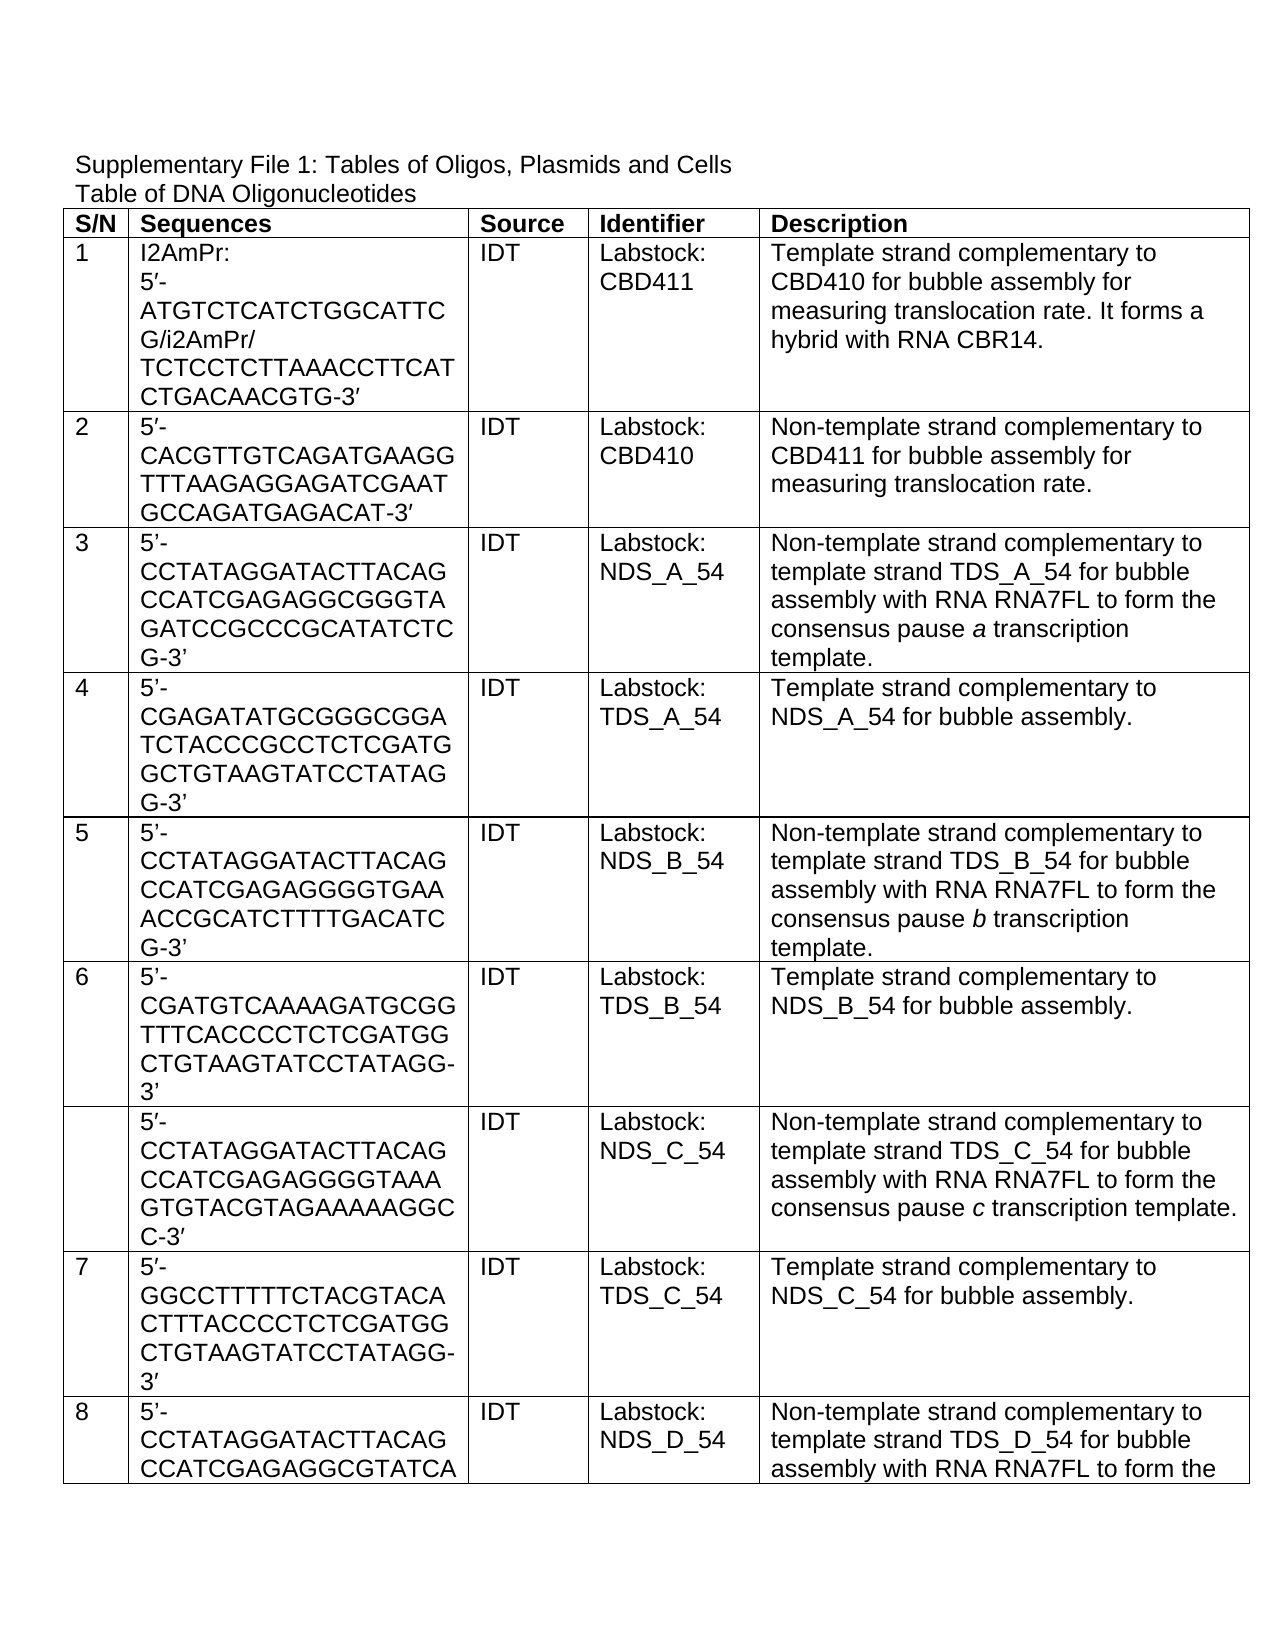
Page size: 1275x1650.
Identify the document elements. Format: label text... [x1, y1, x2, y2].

table_cell 5′-CCTATAGGATACTTACAGCCATCGAGAGGGGTAAAGTGTACGTAGAAAAAGGCC-3′ [129, 1107, 468, 1251]
table_cell [64, 1107, 128, 1251]
table_cell IDT [469, 673, 588, 816]
table_cell 5’-CCTATAGGATACTTACAGCCATCGAGAGGGGTGAAACCGCATCTTTTGACATCG-3’ [129, 818, 468, 961]
table_cell 5’-CGATGTCAAAAGATGCGGTTTCACCCCTCTCGATGGCTGTAAGTATCCTATAGG-3’ [129, 962, 468, 1106]
table_cell Labstock: CBD410 [589, 412, 759, 527]
text Supplementary File 1: Tables of Oligos, Plasmids and Cells [75, 150, 1200, 179]
table_cell 8 [64, 1397, 128, 1483]
table_cell Non-template strand complementary to template strand TDS_B_54 for bubble assembly with RNA RNA7FL to form the consensus pause b transcription template. [760, 818, 1249, 961]
table_cell 1 [64, 238, 128, 411]
table_header Sequences [129, 209, 468, 237]
table_cell Non-template strand complementary to template strand TDS_C_54 for bubble assembly with RNA RNA7FL to form the consensus pause c transcription template. [760, 1107, 1249, 1251]
table_cell IDT [469, 528, 588, 672]
table_cell Labstock: CBD411 [589, 238, 759, 411]
text Table of DNA Oligonucleotides [75, 179, 1200, 207]
table_cell Labstock: NDS_B_54 [589, 818, 759, 961]
table_header S/N [64, 209, 128, 237]
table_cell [760, 1397, 1249, 1483]
table_cell 6 [64, 962, 128, 1106]
table_header Description [760, 209, 1249, 237]
table_cell IDT [469, 238, 588, 411]
table_cell IDT [469, 1252, 588, 1396]
table_cell IDT [469, 412, 588, 527]
table_cell IDT [469, 1397, 588, 1483]
table_cell 7 [64, 1252, 128, 1396]
table_cell Template strand complementary to NDS_C_54 for bubble assembly. [760, 1252, 1249, 1396]
table_cell 4 [64, 673, 128, 816]
table_cell 5′-GGCCTTTTTCTACGTACACTTTACCCCTCTCGATGGCTGTAAGTATCCTATAGG-3′ [129, 1252, 468, 1396]
table_cell 5 [64, 818, 128, 961]
table_cell IDT [469, 818, 588, 961]
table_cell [129, 1397, 468, 1483]
table_cell Labstock: NDS_C_54 [589, 1107, 759, 1251]
table_cell 5’-CGAGATATGCGGGCGGATCTACCCGCCTCTCGATGGCTGTAAGTATCCTATAGG-3’ [129, 673, 468, 816]
table_header Identifier [589, 209, 759, 237]
table_cell 5′-CACGTTGTCAGATGAAGGTTTAAGAGGAGATCGAATGCCAGATGAGACAT-3′ [129, 412, 468, 527]
table_cell I2AmPr: 5′-ATGTCTCATCTGGCATTCG/i2AmPr/TCTCCTCTTAAACCTTCATCTGACAACGTG-3′ [129, 238, 468, 411]
table_cell Non-template strand complementary to template strand TDS_A_54 for bubble assembly with RNA RNA7FL to form the consensus pause a transcription template. [760, 528, 1249, 672]
table_cell 5’-CCTATAGGATACTTACAGCCATCGAGAGGCGGGTAGATCCGCCCGCATATCTCG-3’ [129, 528, 468, 672]
table_cell Labstock: TDS_A_54 [589, 673, 759, 816]
table_cell Labstock: NDS_D_54 [589, 1397, 759, 1483]
table_cell IDT [469, 962, 588, 1106]
table_cell Labstock: TDS_B_54 [589, 962, 759, 1106]
table_cell 2 [64, 412, 128, 527]
table_cell Template strand complementary to CBD410 for bubble assembly for measuring translocation rate. It forms a hybrid with RNA CBR14. [760, 238, 1249, 411]
table_cell 3 [64, 528, 128, 672]
table_cell Labstock: NDS_A_54 [589, 528, 759, 672]
table_cell Template strand complementary to NDS_A_54 for bubble assembly. [760, 673, 1249, 816]
table_cell Labstock: TDS_C_54 [589, 1252, 759, 1396]
table_cell Template strand complementary to NDS_B_54 for bubble assembly. [760, 962, 1249, 1106]
table_cell IDT [469, 1107, 588, 1251]
table_cell Non-template strand complementary to CBD411 for bubble assembly for measuring translocation rate. [760, 412, 1249, 527]
table_header Source [469, 209, 588, 237]
